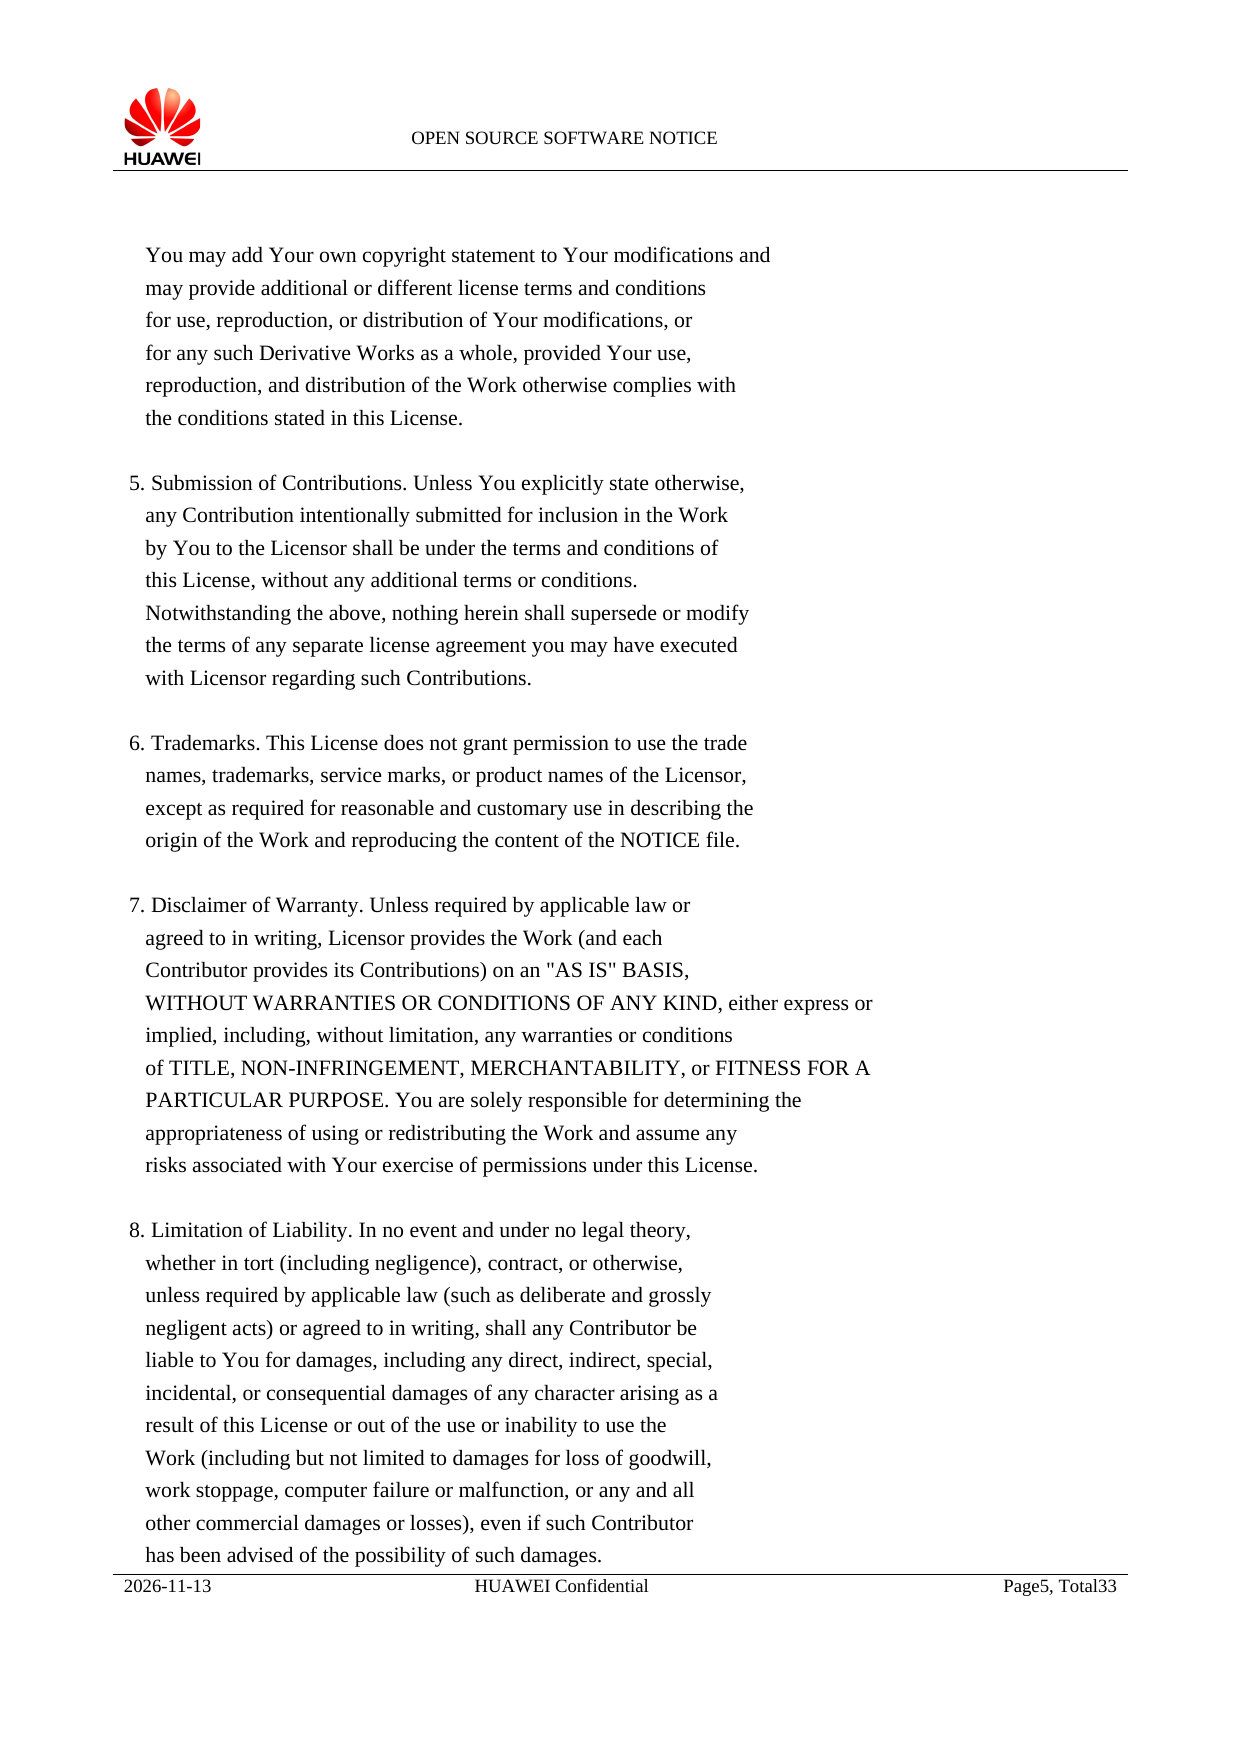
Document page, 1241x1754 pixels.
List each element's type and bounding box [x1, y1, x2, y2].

picture [124, 88, 201, 165]
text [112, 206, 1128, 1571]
